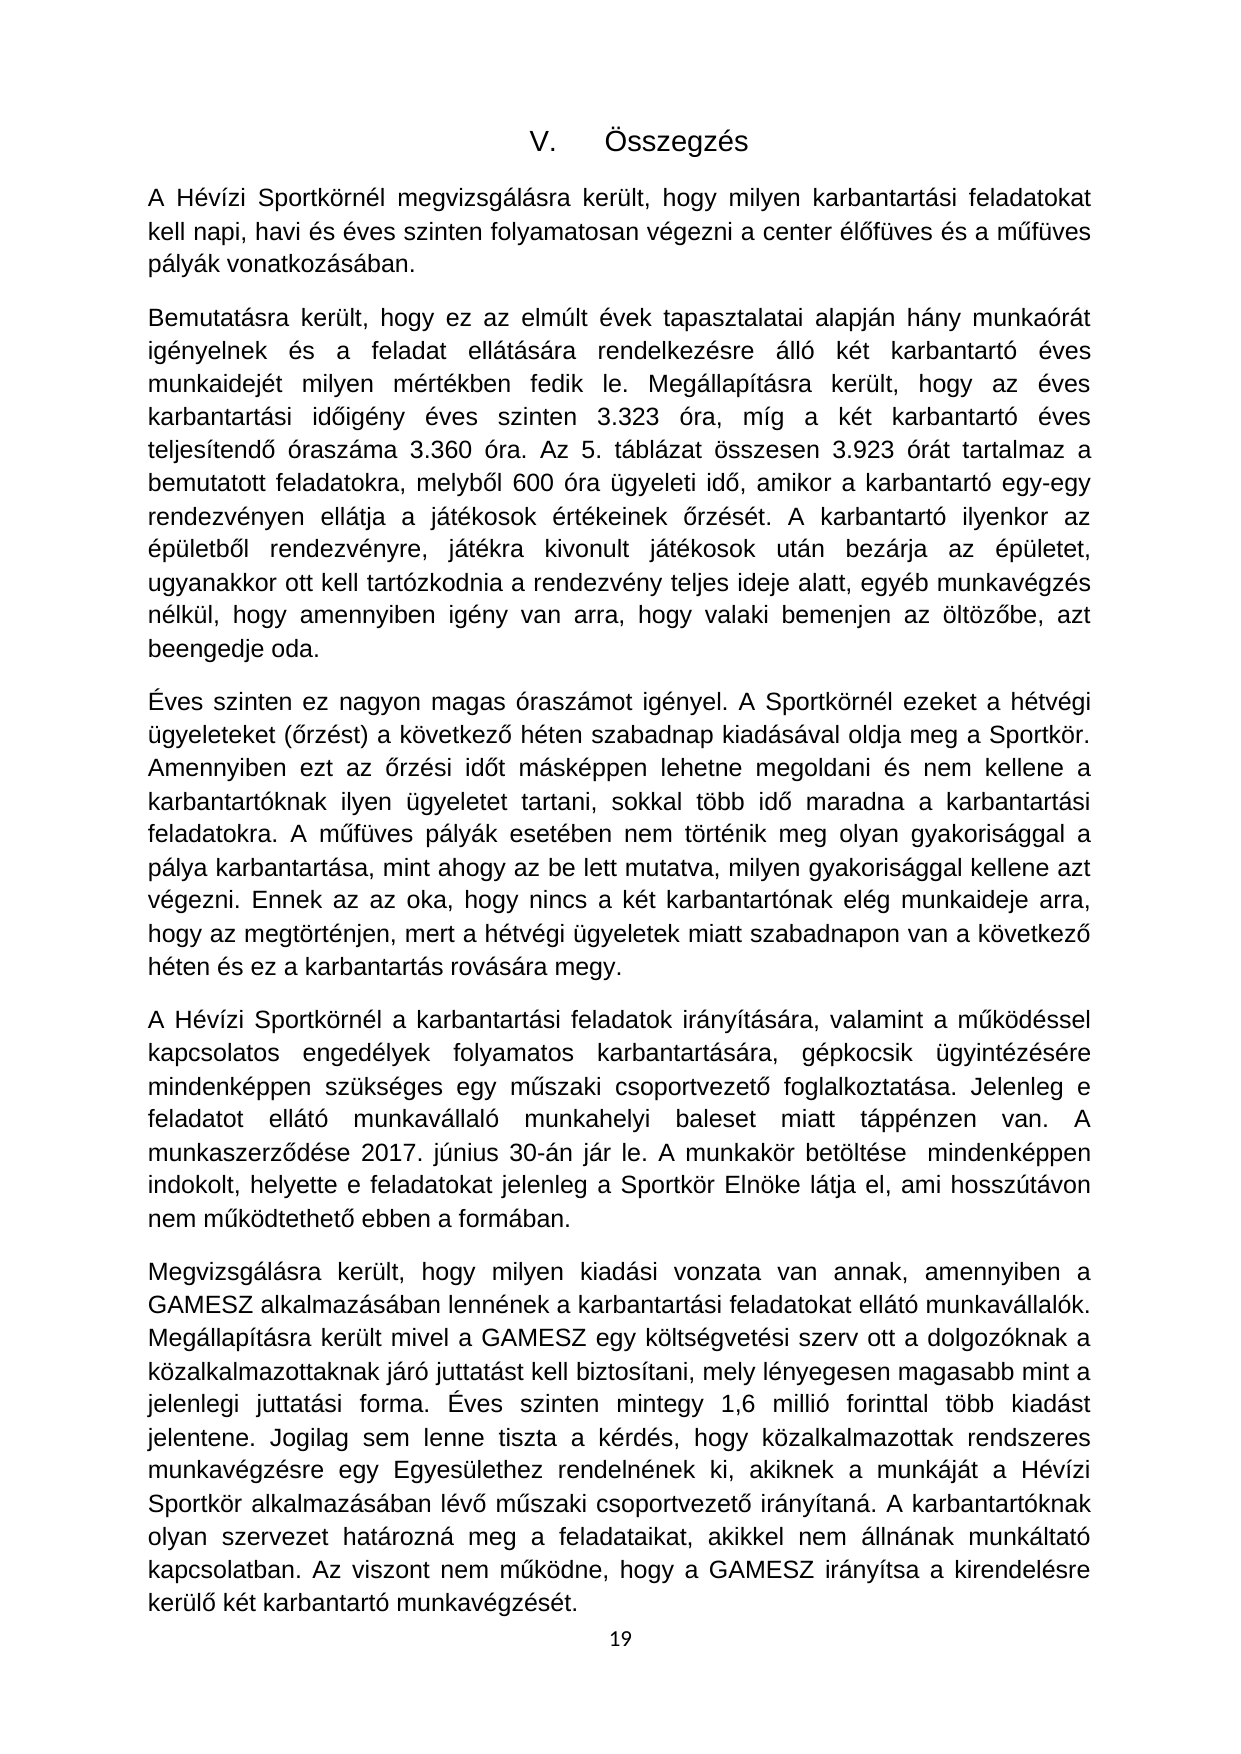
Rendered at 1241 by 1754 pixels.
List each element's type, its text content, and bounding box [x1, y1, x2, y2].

text Megvizsgálásra került, hogy milyen kiadási vonzata van annak, amennyiben a GAMESZ alkalmazásában lennének a karbantartási feladatokat ellátó munkavállalók. Megállapításra került mivel a GAMESZ egy költségvetési szerv ott a dolgozóknak a közalkalmazottaknak járó juttatást kell biztosítani, mely lényegesen magasabb mint a jelenlegi juttatási forma. Éves szinten mintegy 1,6 millió forinttal több kiadást jelentene. Jogilag sem lenne tiszta a kérdés, hogy közalkalmazottak rendszeres munkavégzésre egy Egyesülethez rendelnének ki, akiknek a munkáját a Hévízi Sportkör alkalmazásában lévő műszaki csoportvezető irányítaná. A karbantartóknak olyan szervezet határozná meg a feladataikat, akikkel nem állnának munkáltató kapcsolatban. Az viszont nem működne, hogy a GAMESZ irányítsa a kirendelésre kerülő két karbantartó munkavégzését. [148, 1257, 1092, 1616]
text Bemutatásra került, hogy ez az elmúlt évek tapasztalatai alapján hány munkaórát igényelnek és a feladat ellátására rendelkezésre álló két karbantartó éves munkaidejét milyen mértékben fedik le. Megállapításra került, hogy az éves karbantartási időigény éves szinten 3.323 óra, míg a két karbantartó éves teljesítendő óraszáma 3.360 óra. Az 5. táblázat összesen 3.923 órát tartalmaz a bemutatott feladatokra, melyből 600 óra ügyeleti idő, amikor a karbantartó egy-egy rendezvényen ellátja a játékosok értékeinek őrzését. A karbantartó ilyenkor az épületből rendezvényre, játékra kivonult játékosok után bezárja az épületet, ugyanakkor ott kell tartózkodnia a rendezvény teljes ideje alatt, egyéb munkavégzés nélkül, hogy amennyiben igény van arra, hogy valaki bemenjen az öltözőbe, azt beengedje oda. [148, 303, 1092, 662]
list Összegzés [185, 124, 1092, 158]
text A Hévízi Sportkörnél a karbantartási feladatok irányítására, valamint a működéssel kapcsolatos engedélyek folyamatos karbantartására, gépkocsik ügyintézésére mindenképpen szükséges egy műszaki csoportvezető foglalkoztatása. Jelenleg e feladatot ellátó munkavállaló munkahelyi baleset miatt táppénzen van. A munkaszerződése 2017. június 30-án jár le. A munkakör betöltése mindenképpen indokolt, helyette e feladatokat jelenleg a Sportkör Elnöke látja el, ami hosszútávon nem működtethető ebben a formában. [148, 1005, 1092, 1232]
text A Hévízi Sportkörnél megvizsgálásra került, hogy milyen karbantartási feladatokat kell napi, havi és éves szinten folyamatosan végezni a center élőfüves és a műfüves pályák vonatkozásában. [148, 183, 1092, 278]
text Éves szinten ez nagyon magas óraszámot igényel. A Sportkörnél ezeket a hétvégi ügyeleteket (őrzést) a következő héten szabadnap kiadásával oldja meg a Sportkör. Amennyiben ezt az őrzési időt másképpen lehetne megoldani és nem kellene a karbantartóknak ilyen ügyeletet tartani, sokkal több idő maradna a karbantartási feladatokra. A műfüves pályák esetében nem történik meg olyan gyakorisággal a pálya karbantartása, mint ahogy az be lett mutatva, milyen gyakorisággal kellene azt végezni. Ennek az az oka, hogy nincs a két karbantartónak elég munkaideje arra, hogy az megtörténjen, mert a hétvégi ügyeletek miatt szabadnapon van a következő héten és ez a karbantartás rovására megy. [148, 687, 1092, 980]
